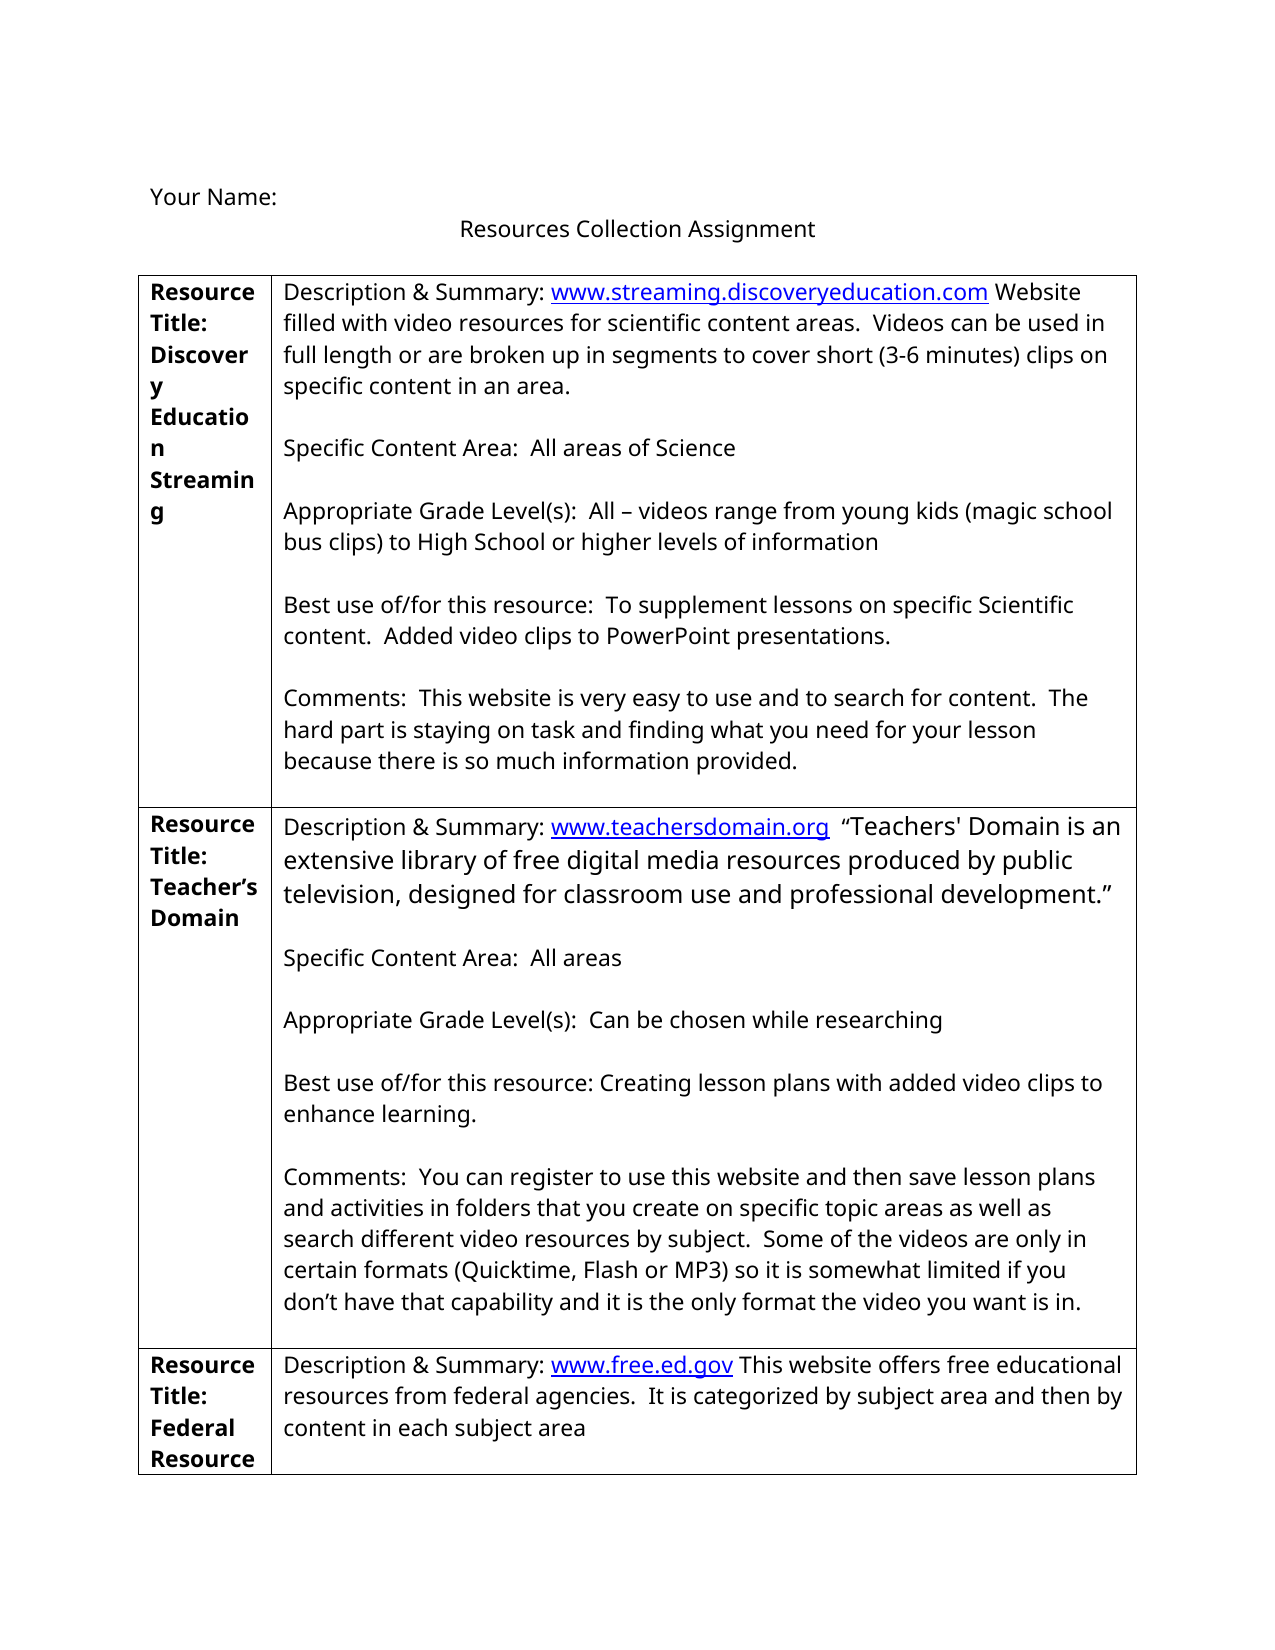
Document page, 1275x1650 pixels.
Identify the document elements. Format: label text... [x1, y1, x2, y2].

text Resources Collection Assignment [150, 212, 1125, 244]
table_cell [272, 1349, 1136, 1474]
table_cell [139, 1349, 271, 1474]
table_header Description & Summary: www.streaming.discoveryeducation.com Website filled with video resources for scientific content areas. Videos can be used in full length or are broken up in segments to cover short (3-6 minutes) clips on specific content in an area. Specific Content Area: All areas of Science Appropriate Grade Level(s): All – videos range from young kids (magic school bus clips) to High School or higher levels of information Best use of/for this resource: To supplement lessons on specific Scientific content. Added video clips to PowerPoint presentations. Comments: This website is very easy to use and to search for content. The hard part is staying on task and finding what you need for your lesson because there is so much information provided. [272, 276, 1136, 807]
table_cell Description & Summary: www.teachersdomain.org “Teachers' Domain is an extensive library of free digital media resources produced by public television, designed for classroom use and professional development.” Specific Content Area: All areas Appropriate Grade Level(s): Can be chosen while researching Best use of/for this resource: Creating lesson plans with added video clips to enhance learning. Comments: You can register to use this website and then save lesson plans and activities in folders that you create on specific topic areas as well as search different video resources by subject. Some of the videos are only in certain formats (Quicktime, Flash or MP3) so it is somewhat limited if you don’t have that capability and it is the only format the video you want is in. [272, 808, 1136, 1348]
table_cell Resource Title: Teacher’s Domain [139, 808, 271, 1348]
table_header Resource Title: Discovery Education Streaming [139, 276, 271, 807]
text Your Name: [150, 181, 1125, 212]
